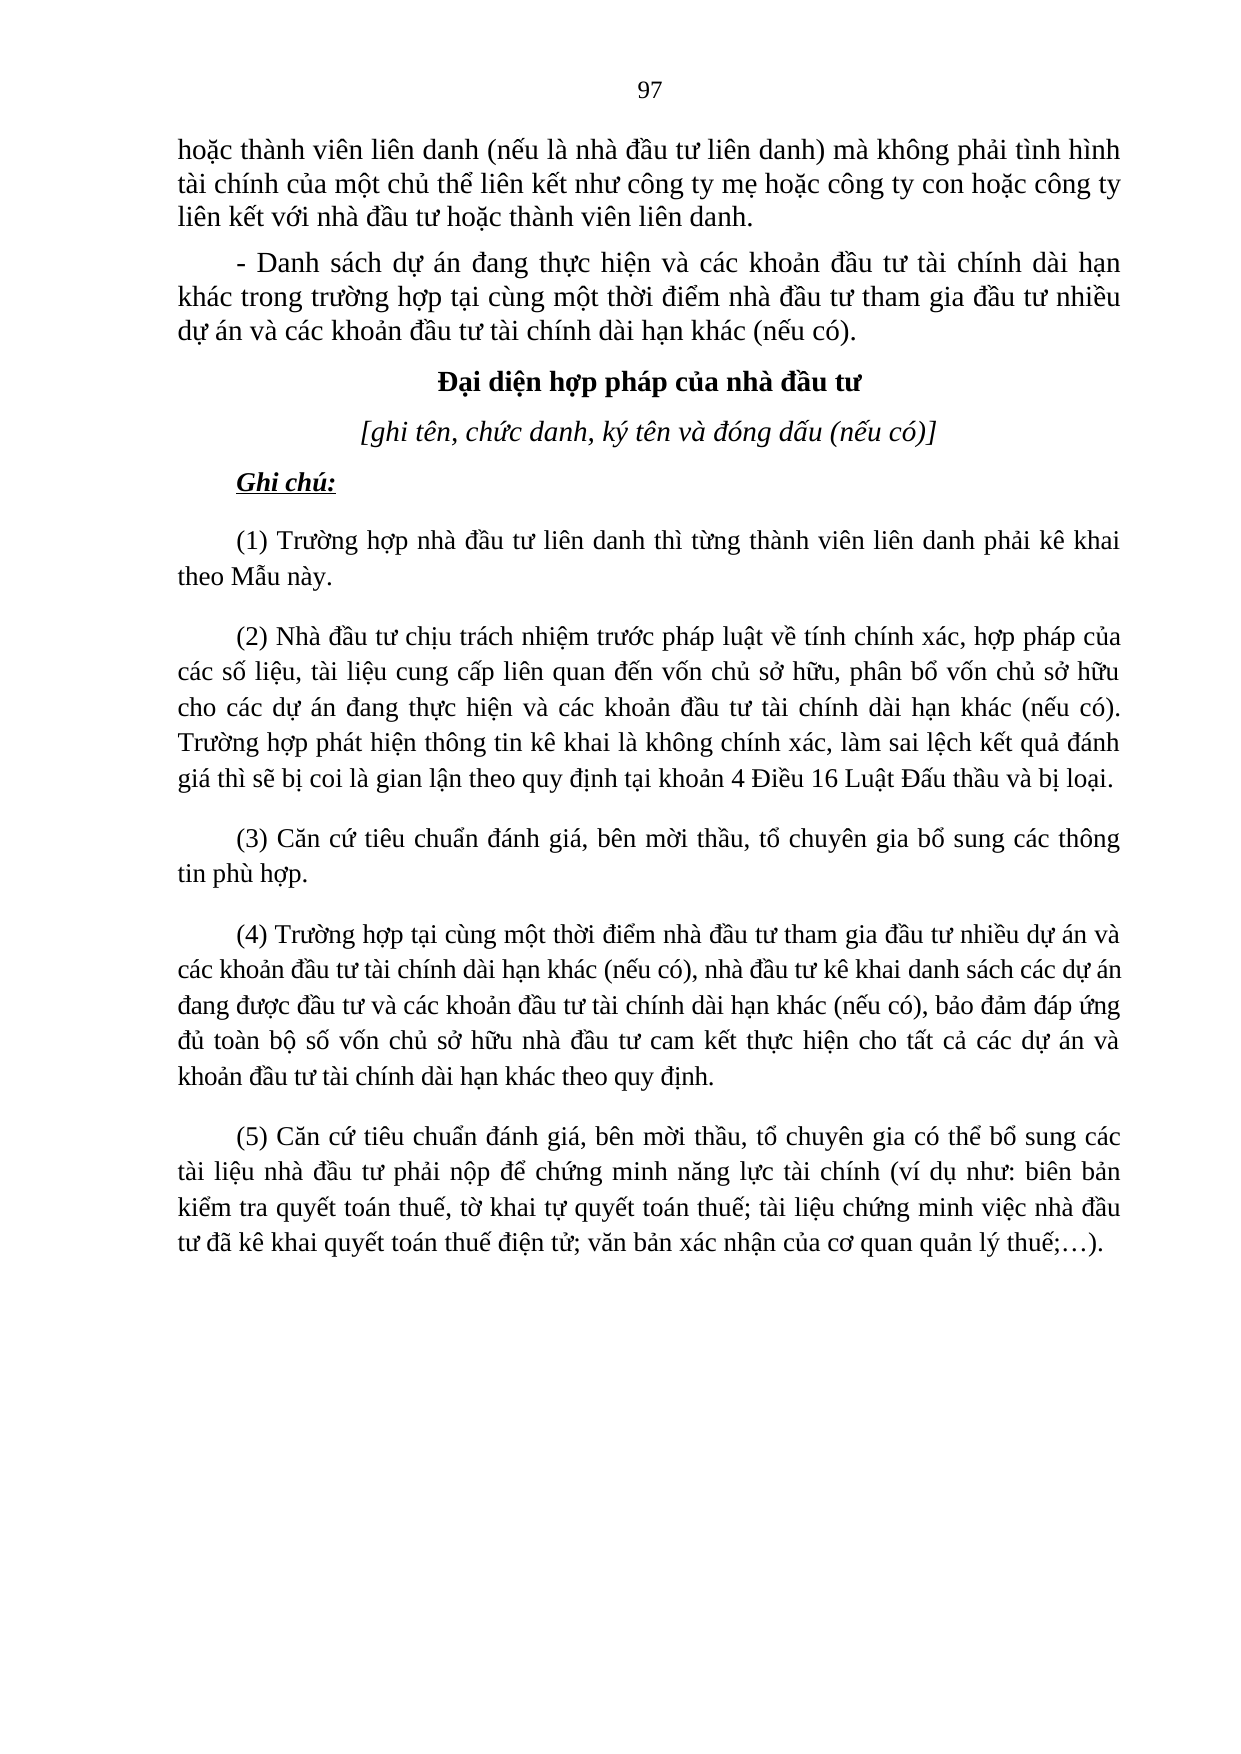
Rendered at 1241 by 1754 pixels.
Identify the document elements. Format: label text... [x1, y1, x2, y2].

text [ghi tên, chức danh, ký tên và đóng dấu (nếu có)] [177, 421, 1122, 446]
text Đại diện hợp pháp của nhà đầu tư [177, 371, 1122, 396]
text (5) Căn cứ tiêu chuẩn đánh giá, bên mời thầu, tổ chuyên gia có thể bổ sung các tài liệu nhà đầu tư phải nộp để chứng minh năng lực tài chính (ví dụ như: biên bản kiểm tra quyết toán thuế, tờ khai tự quyết toán thuế; tài liệu chứng minh việc nhà đầu tư đã kê khai quyết toán thuế điện tử; văn bản xác nhận của cơ quan quản lý thuế;…). [177, 1117, 1122, 1259]
text (2) Nhà đầu tư chịu trách nhiệm trước pháp luật về tính chính xác, hợp pháp của các số liệu, tài liệu cung cấp liên quan đến vốn chủ sở hữu, phân bổ vốn chủ sở hữu cho các dự án đang thực hiện và các khoản đầu tư tài chính dài hạn khác (nếu có). Trường hợp phát hiện thông tin kê khai là không chính xác, làm sai lệch kết quả đánh giá thì sẽ bị coi là gian lận theo quy định tại khoản 4 Điều 16 Luật Đấu thầu và bị loại. [177, 617, 1122, 794]
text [177, 132, 1122, 233]
text (4) Trường hợp tại cùng một thời điểm nhà đầu tư tham gia đầu tư nhiều dự án và các khoản đầu tư tài chính dài hạn khác (nếu có), nhà đầu tư kê khai danh sách các dự án đang được đầu tư và các khoản đầu tư tài chính dài hạn khác (nếu có), bảo đảm đáp ứng đủ toàn bộ số vốn chủ sở hữu nhà đầu tư cam kết thực hiện cho tất cả các dự án và khoản đầu tư tài chính dài hạn khác theo quy định. [177, 915, 1122, 1092]
text - Danh sách dự án đang thực hiện và các khoản đầu tư tài chính dài hạn khác trong trường hợp tại cùng một thời điểm nhà đầu tư tham gia đầu tư nhiều dự án và các khoản đầu tư tài chính dài hạn khác (nếu có). [177, 246, 1122, 346]
text (1) Trường hợp nhà đầu tư liên danh thì từng thành viên liên danh phải kê khai theo Mẫu này. [177, 521, 1122, 592]
text (3) Căn cứ tiêu chuẩn đánh giá, bên mời thầu, tổ chuyên gia bổ sung các thông tin phù hợp. [177, 819, 1122, 890]
text Ghi chú: [177, 471, 1107, 496]
